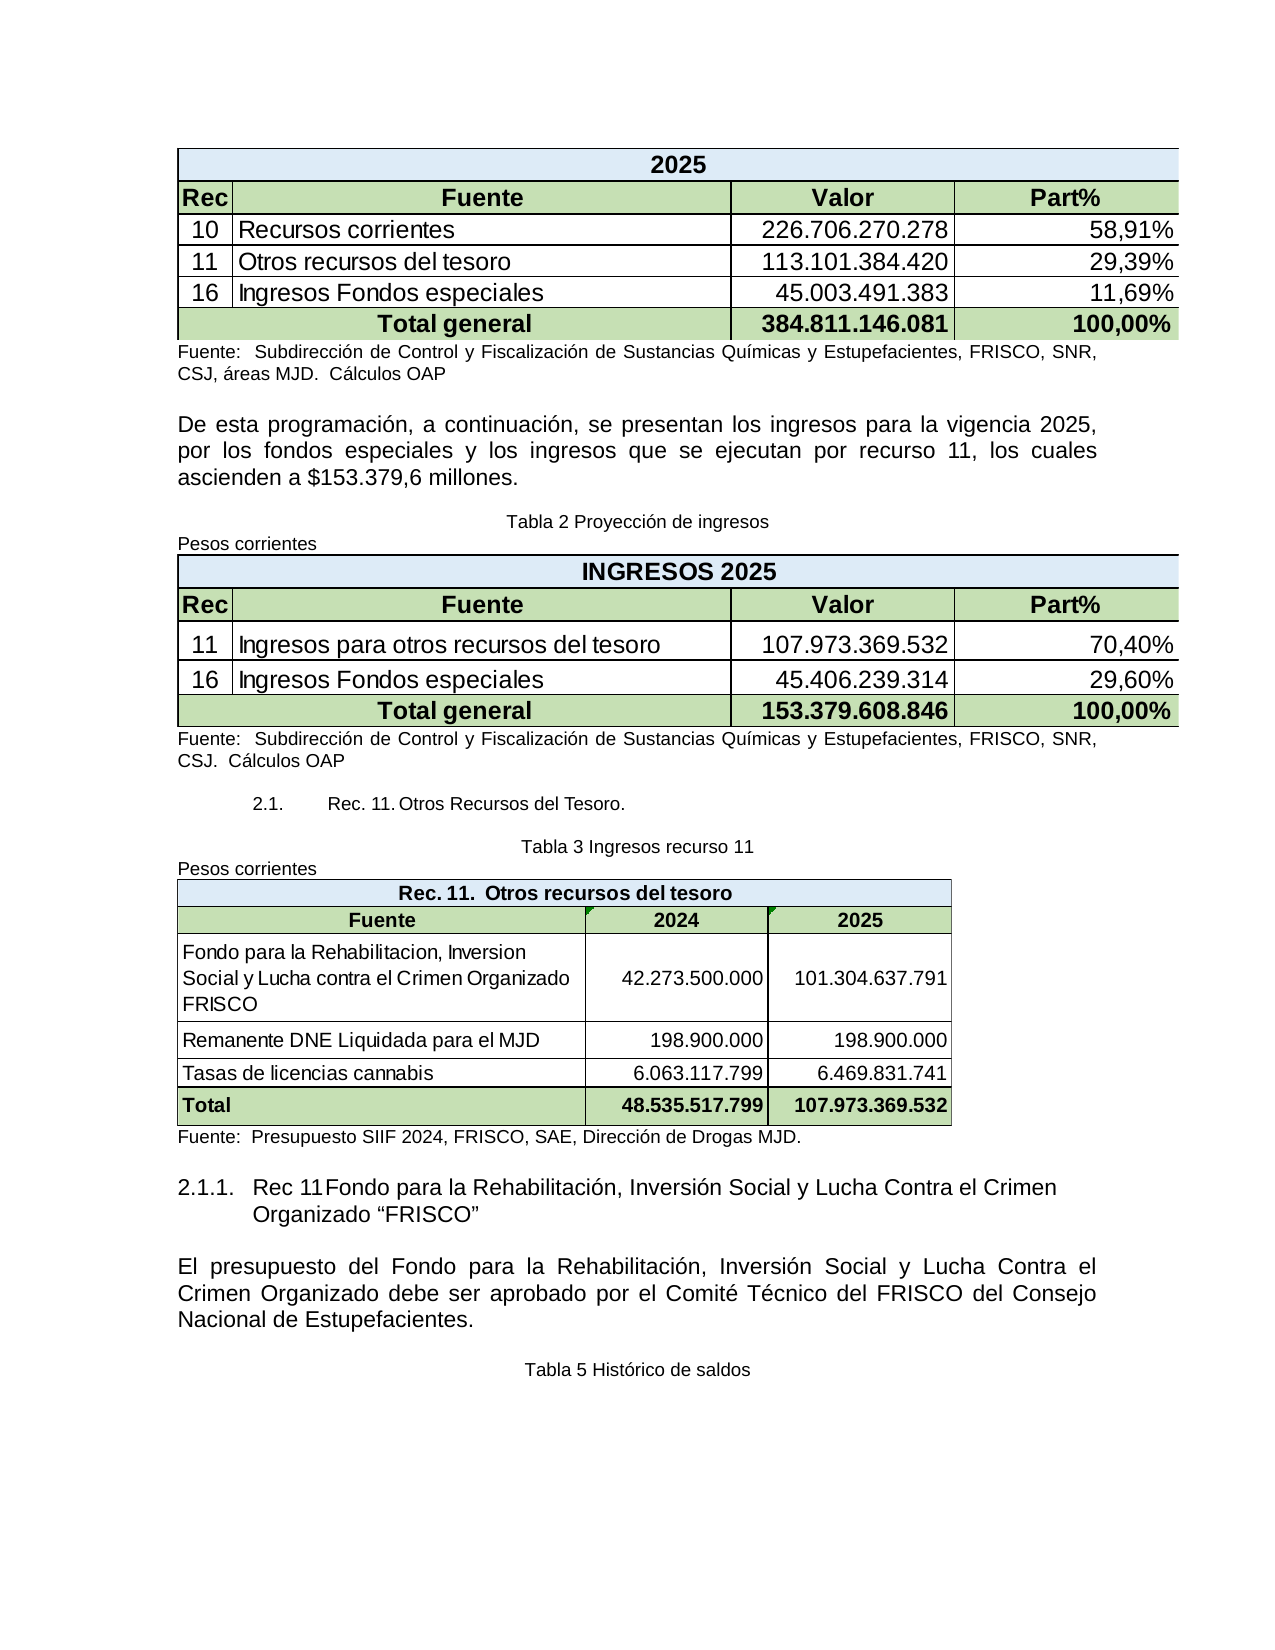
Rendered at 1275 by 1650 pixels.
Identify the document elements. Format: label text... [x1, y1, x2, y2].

text El presupuesto del Fondo para la Rehabilitación, Inversión Social y Lucha Contra el Crimen Organizado debe ser aprobado por el Comité Técnico del FRISCO del Consejo Nacional de Estupefacientes. [177, 1253, 1098, 1332]
text Fuente: Subdirección de Control y Fiscalización de Sustancias Químicas y Estupefacientes, FRISCO, SNR, CSJ, áreas MJD. Cálculos OAP [177, 341, 1098, 384]
subtitle Rec 11 Fondo para la Rehabilitación, Inversión Social y Lucha Contra el Crimen Organizado “FRISCO” [177, 1174, 1098, 1227]
subtitle Rec. 11. Otros Recursos del Tesoro. [252, 793, 1098, 814]
text Pesos corrientes [177, 857, 1098, 879]
text Fuente: Subdirección de Control y Fiscalización de Sustancias Químicas y Estupefacientes, FRISCO, SNR, CSJ. Cálculos OAP [177, 728, 1098, 771]
text Fuente: Presupuesto SIIF 2024, FRISCO, SAE, Dirección de Drogas MJD. [177, 1126, 1098, 1148]
text Pesos corrientes [177, 533, 1098, 554]
text Tabla 5 Histórico de saldos [177, 1359, 1098, 1380]
text De esta programación, a continuación, se presentan los ingresos para la vigencia 2025, por los fondos especiales y los ingresos que se ejecutan por recurso 11, los cuales ascienden a $153.379,6 millones. [177, 411, 1098, 490]
